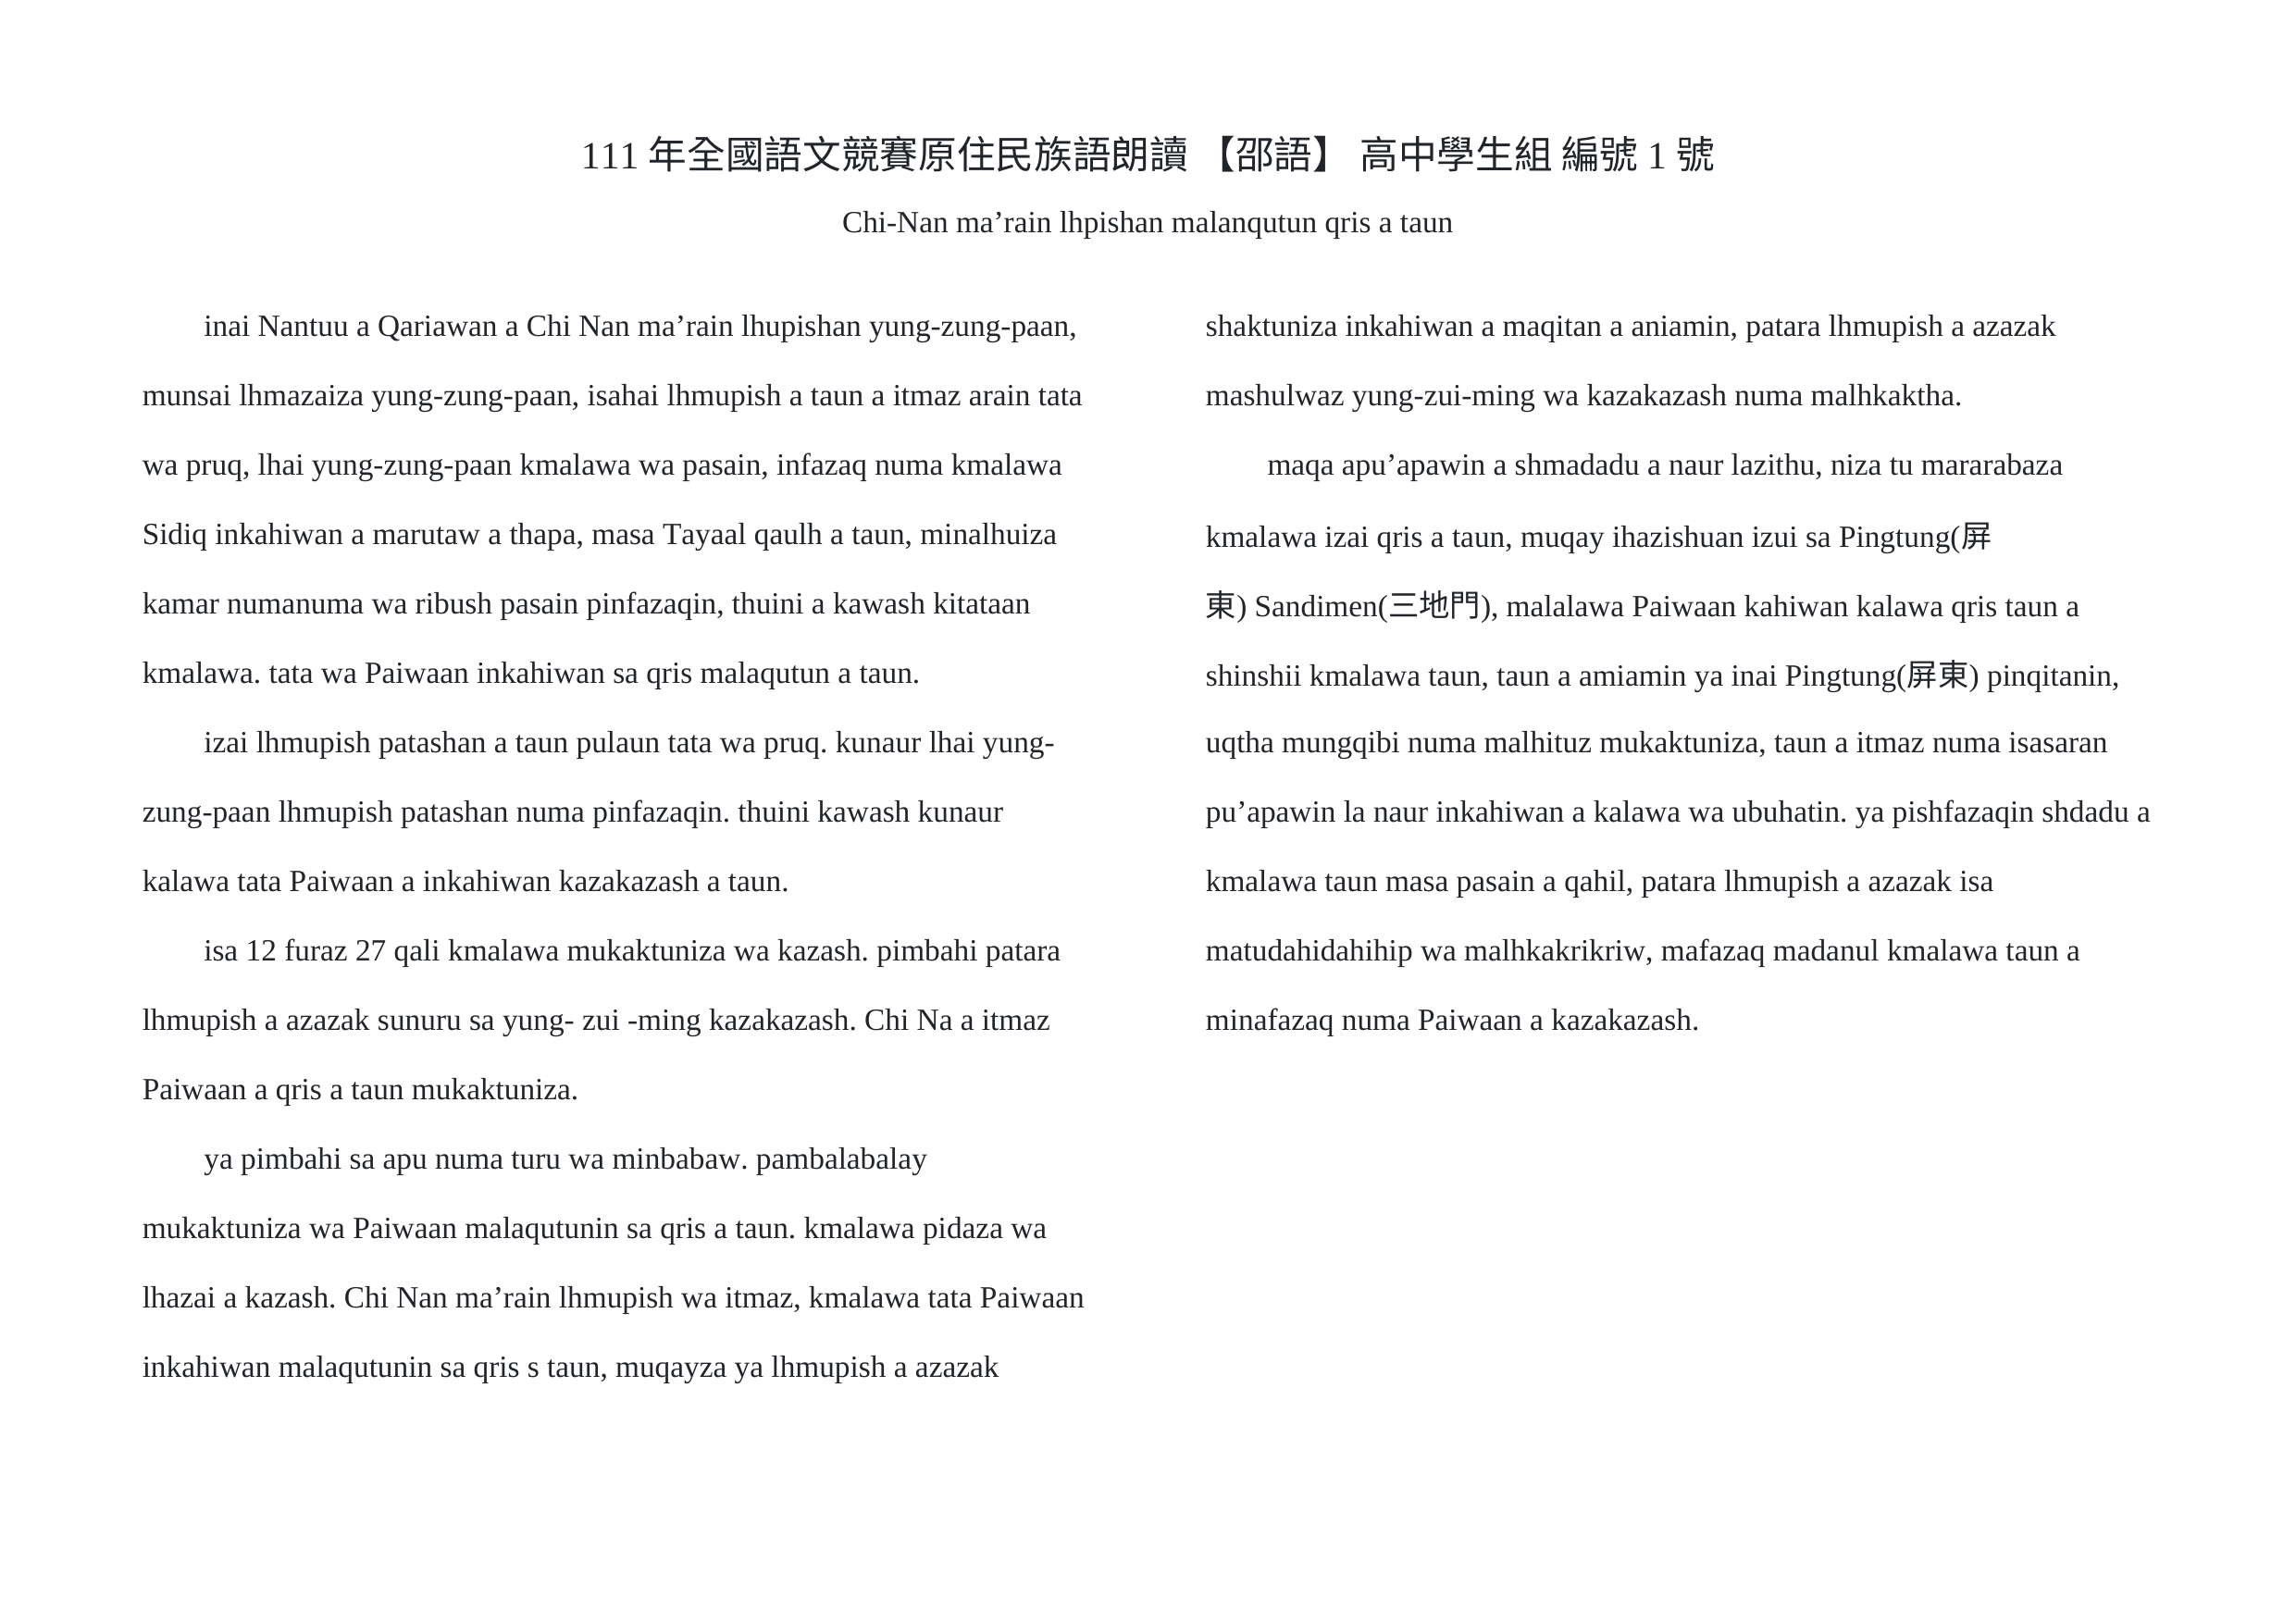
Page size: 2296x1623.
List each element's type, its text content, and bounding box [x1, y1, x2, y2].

text ya pimbahi sa apu numa turu wa minbabaw. pambalabalay mukaktuniza wa Paiwaan malaqutunin sa qris a taun. kmalawa pidaza wa lhazai a kazash. Chi Nan ma’rain lhmupish wa itmaz, kmalawa tata Paiwaan inkahiwan malaqutunin sa qris s taun, muqayza ya lhmupish a azazak shaktuniza inkahiwan a maqitan a aniamin, patara lhmupish a azazak mashulwaz yung-zui-ming wa kazakazash numa malhkaktha. [142, 1123, 1090, 1401]
text inai Nantuu a Qariawan a Chi Nan ma’rain lhupishan yung-zung-paan, munsai lhmazaiza yung-zung-paan, isahai lhmupish a taun a itmaz arain tata wa pruq, lhai yung-zung-paan kmalawa wa pasain, infazaq numa kmalawa Sidiq inkahiwan a marutaw a thapa, masa Tayaal qaulh a taun, minalhuiza kamar numanuma wa ribush pasain pinfazaqin, thuini a kawash kitataan kmalawa. tata wa Paiwaan inkahiwan sa qris malaqutun a taun. [142, 291, 1090, 707]
text maqa apu’apawin a shmadadu a naur lazithu, niza tu mararabaza kmalawa izai qris a taun, muqay ihazishuan izui sa Pingtung(屏東) Sandimen(三地門), malalawa Paiwaan kahiwan kalawa qris taun a shinshii kmalawa taun, taun a amiamin ya inai Pingtung(屏東) pinqitanin, uqtha mungqibi numa malhituz mukaktuniza, taun a itmaz numa isasaran pu’apawin la naur inkahiwan a kalawa wa ubuhatin. ya pishfazaqin shdadu a kmalawa taun masa pasain a qahil, patara lhmupish a azazak isa matudahidahihip wa malhkakrikriw, mafazaq madanul kmalawa taun a minafazaq numa Paiwaan a kazakazash. [1206, 429, 2153, 1054]
text izai lhmupish patashan a taun pulaun tata wa pruq. kunaur lhai yung-zung-paan lhmupish patashan numa pinfazaqin. thuini kawash kunaur kalawa tata Paiwaan a inkahiwan kazakazash a taun. [142, 707, 1090, 915]
text 111 年全國語文競賽原住民族語朗讀 【邵語】 高中學生組 編號 1 號 [142, 118, 2153, 187]
text Chi-Nan ma’rain lhpishan malanqutun qris a taun [142, 187, 2153, 256]
text isa 12 furaz 27 qali kmalawa mukaktuniza wa kazash. pimbahi patara lhmupish a azazak sunuru sa yung- zui -ming kazakazash. Chi Na a itmaz Paiwaan a qris a taun mukaktuniza. [142, 915, 1090, 1123]
text ya pimbahi sa apu numa turu wa minbabaw. pambalabalay mukaktuniza wa Paiwaan malaqutunin sa qris a taun. kmalawa pidaza wa lhazai a kazash. Chi Nan ma’rain lhmupish wa itmaz, kmalawa tata Paiwaan inkahiwan malaqutunin sa qris s taun, muqayza ya lhmupish a azazak shaktuniza inkahiwan a maqitan a aniamin, patara lhmupish a azazak mashulwaz yung-zui-ming wa kazakazash numa malhkaktha. [1206, 291, 2153, 429]
